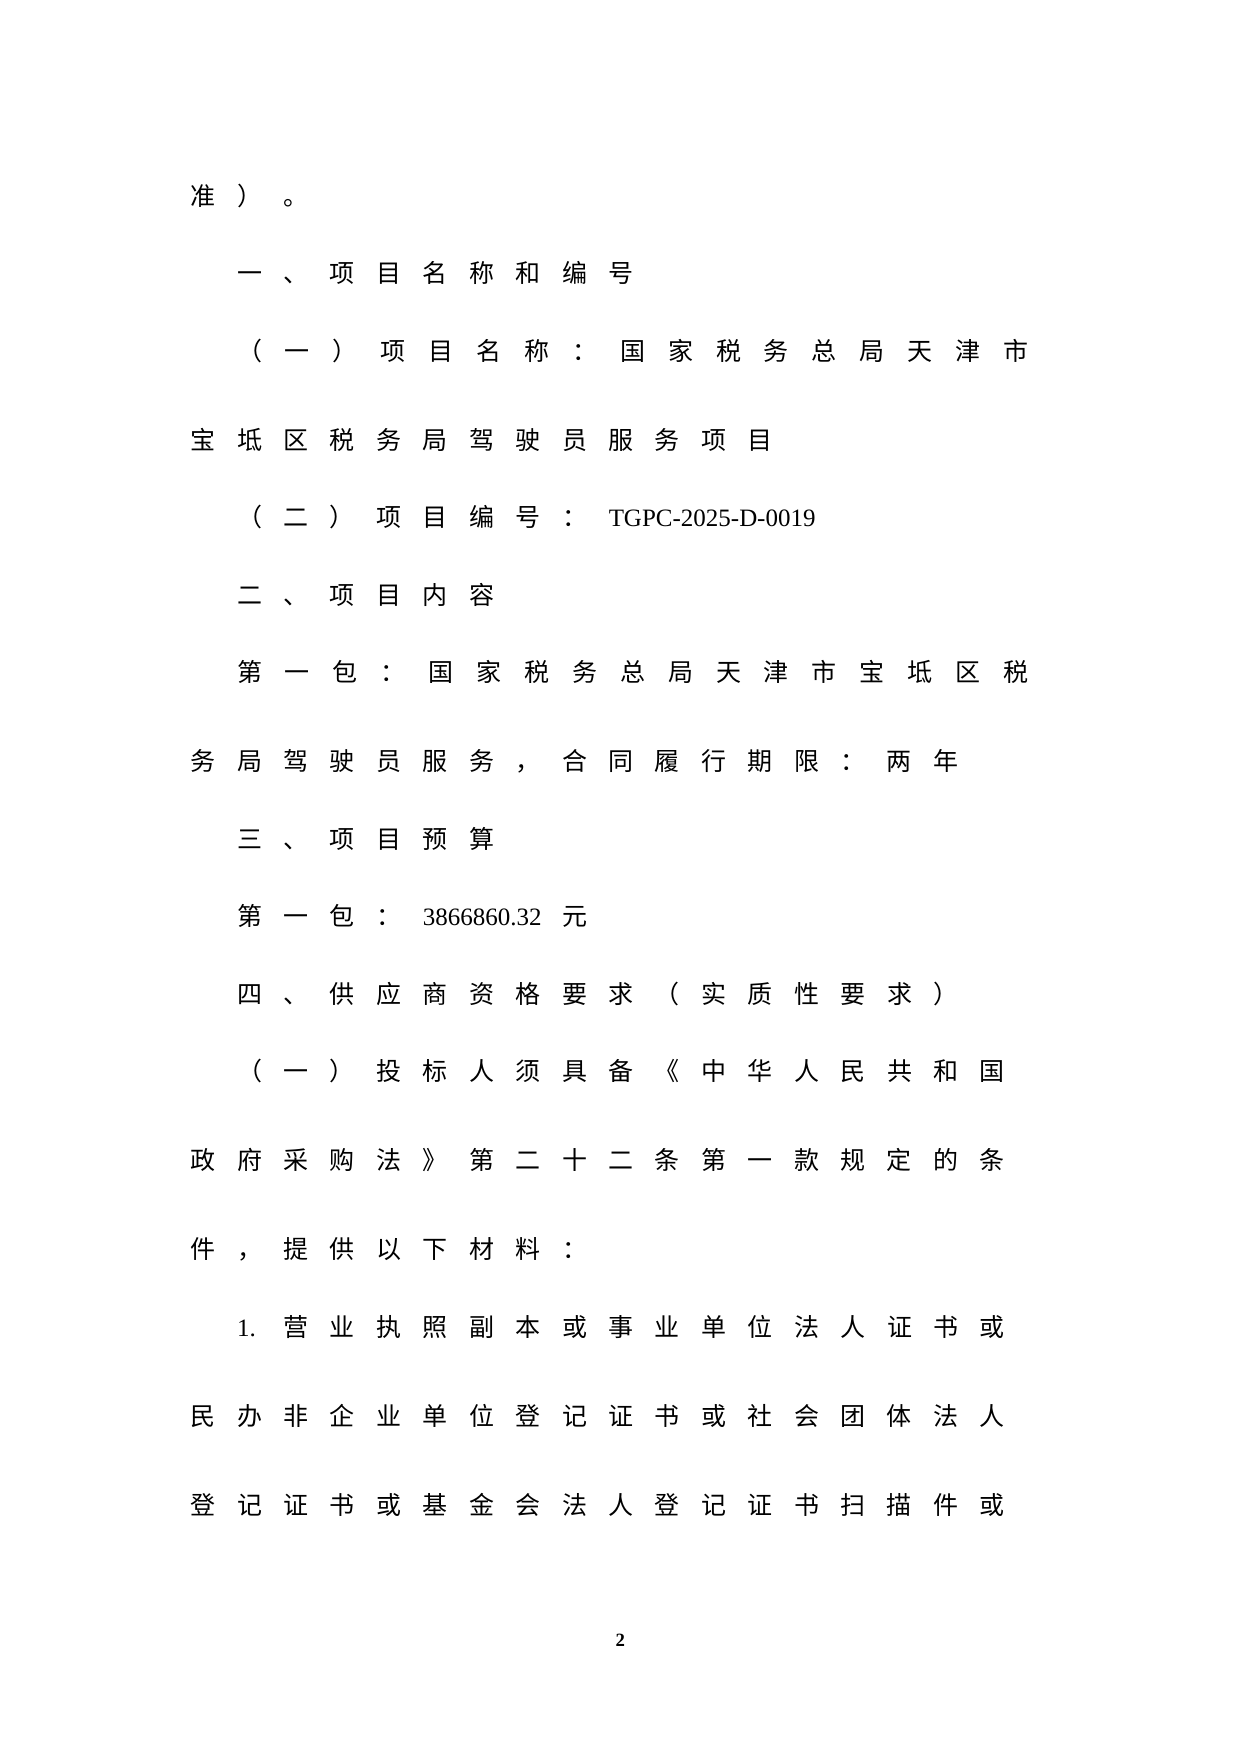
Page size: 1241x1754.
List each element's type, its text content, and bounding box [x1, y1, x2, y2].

text 三、项目预算 [190, 808, 1050, 867]
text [190, 164, 1050, 224]
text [190, 1296, 1050, 1533]
text 一、项目名称和编号 [190, 242, 1050, 301]
text 第一包：3866860.32元 [190, 885, 1050, 944]
text （二）项目编号：TGPC-2025-D-0019 [190, 486, 1050, 545]
text 四、供应商资格要求（实质性要求） [190, 963, 1050, 1022]
text （一）项目名称：国家税务总局天津市宝坻区税务局驾驶员服务项目 [190, 319, 1050, 468]
text （一）投标人须具备《中华人民共和国政府采购法》第二十二条第一款规定的条件，提供以下材料： [190, 1040, 1050, 1278]
text 二、项目内容 [190, 563, 1050, 623]
text 第一包：国家税务总局天津市宝坻区税务局驾驶员服务，合同履行期限：两年 [190, 641, 1050, 789]
